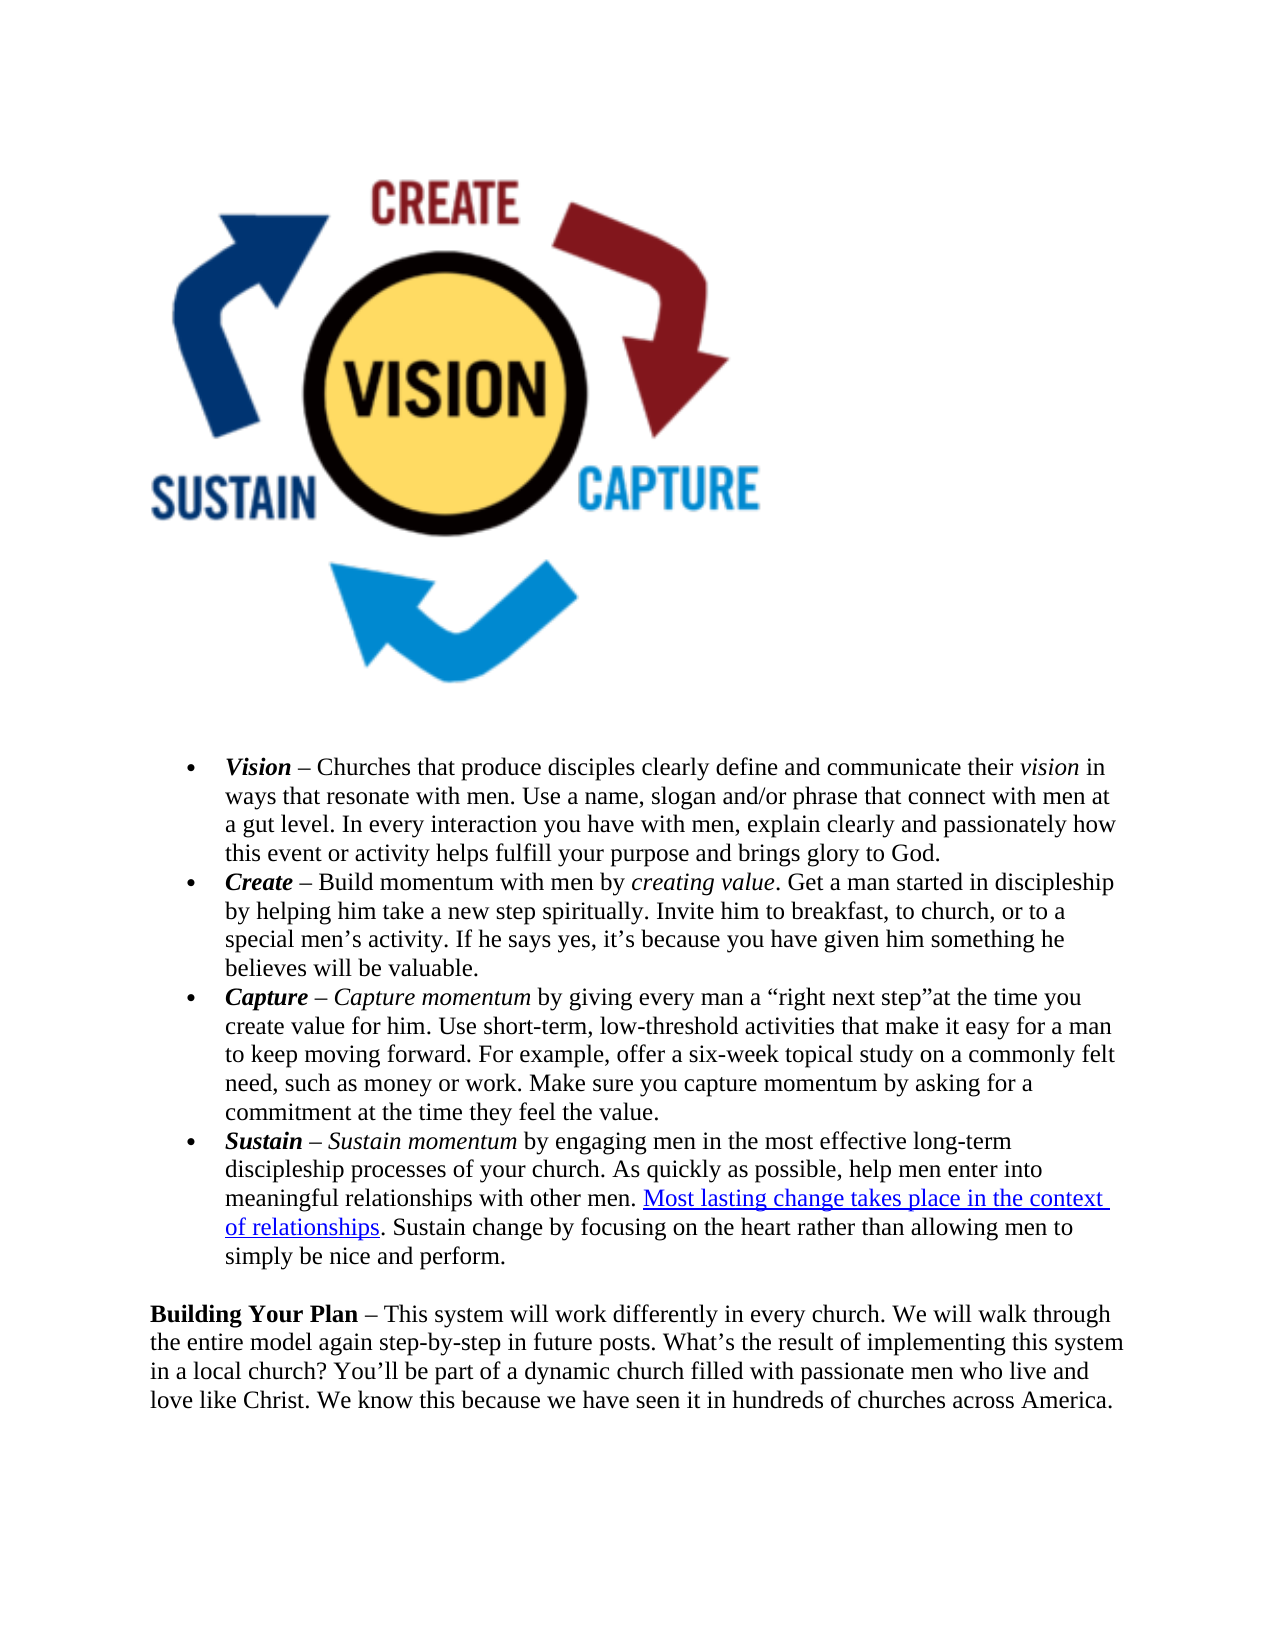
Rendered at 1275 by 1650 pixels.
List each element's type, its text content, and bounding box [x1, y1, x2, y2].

list Create – Build momentum with men by creating value. Get a man started in discipleship by helping him take a new step spiritually. Invite him to breakfast, to church, or to a special men’s activity. If he says yes, it’s because you have given him something he believes will be valuable. [187, 867, 1125, 982]
list Sustain – Sustain momentum by engaging men in the most effective long-term discipleship processes of your church. As quickly as possible, help men enter into meaningful relationships with other men. Most lasting change takes place in the context of relationships. Sustain change by focusing on the heart rather than allowing men to simply be nice and perform. [187, 1126, 1125, 1269]
list Capture – Capture momentum by giving every man a “right next step”at the time you create value for him. Use short-term, low-threshold activities that make it easy for a man to keep moving forward. For example, offer a six-week topical study on a commonly felt need, such as money or work. Make sure you capture momentum by asking for a commitment at the time they feel the value. [187, 982, 1125, 1126]
list Vision – Churches that produce disciples clearly define and communicate their vision in ways that resonate with men. Use a name, slogan and/or phrase that connect with men at a gut level. In every interaction you have with men, explain clearly and passionately how this event or activity helps fulfill your purpose and brings glory to God. [187, 752, 1125, 867]
text Building Your Plan – This system will work differently in every church. We will walk through the entire model again step-by-step in future posts. What’s the result of implementing this system in a local church? You’ll be part of a dynamic church filled with passionate men who live and love like Christ. We know this because we have seen it in hundreds of churches across America. [150, 1299, 1125, 1414]
picture [150, 150, 775, 723]
